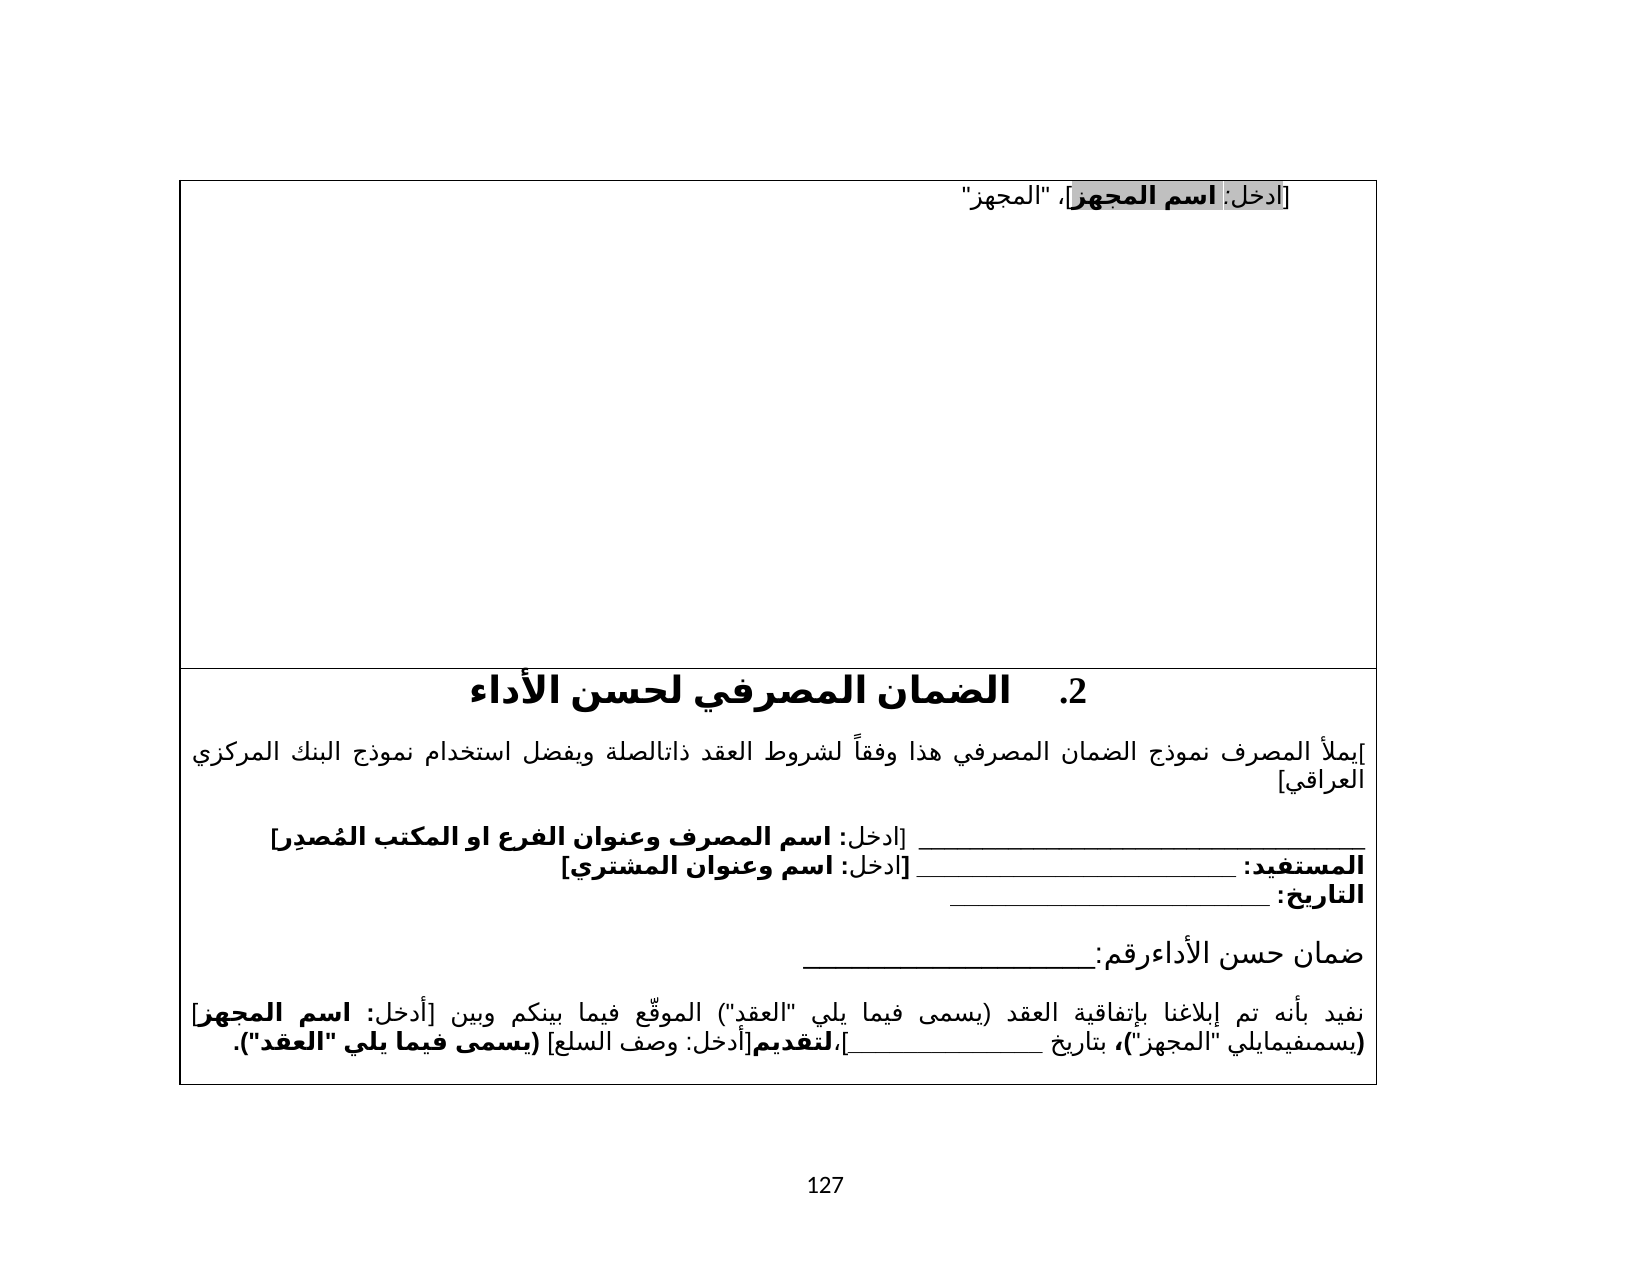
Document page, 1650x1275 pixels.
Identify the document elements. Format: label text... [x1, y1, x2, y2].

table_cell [181, 669, 1376, 1084]
table_cell [ادخل: اسم المجهز]، "المجهز" [181, 181, 1376, 668]
